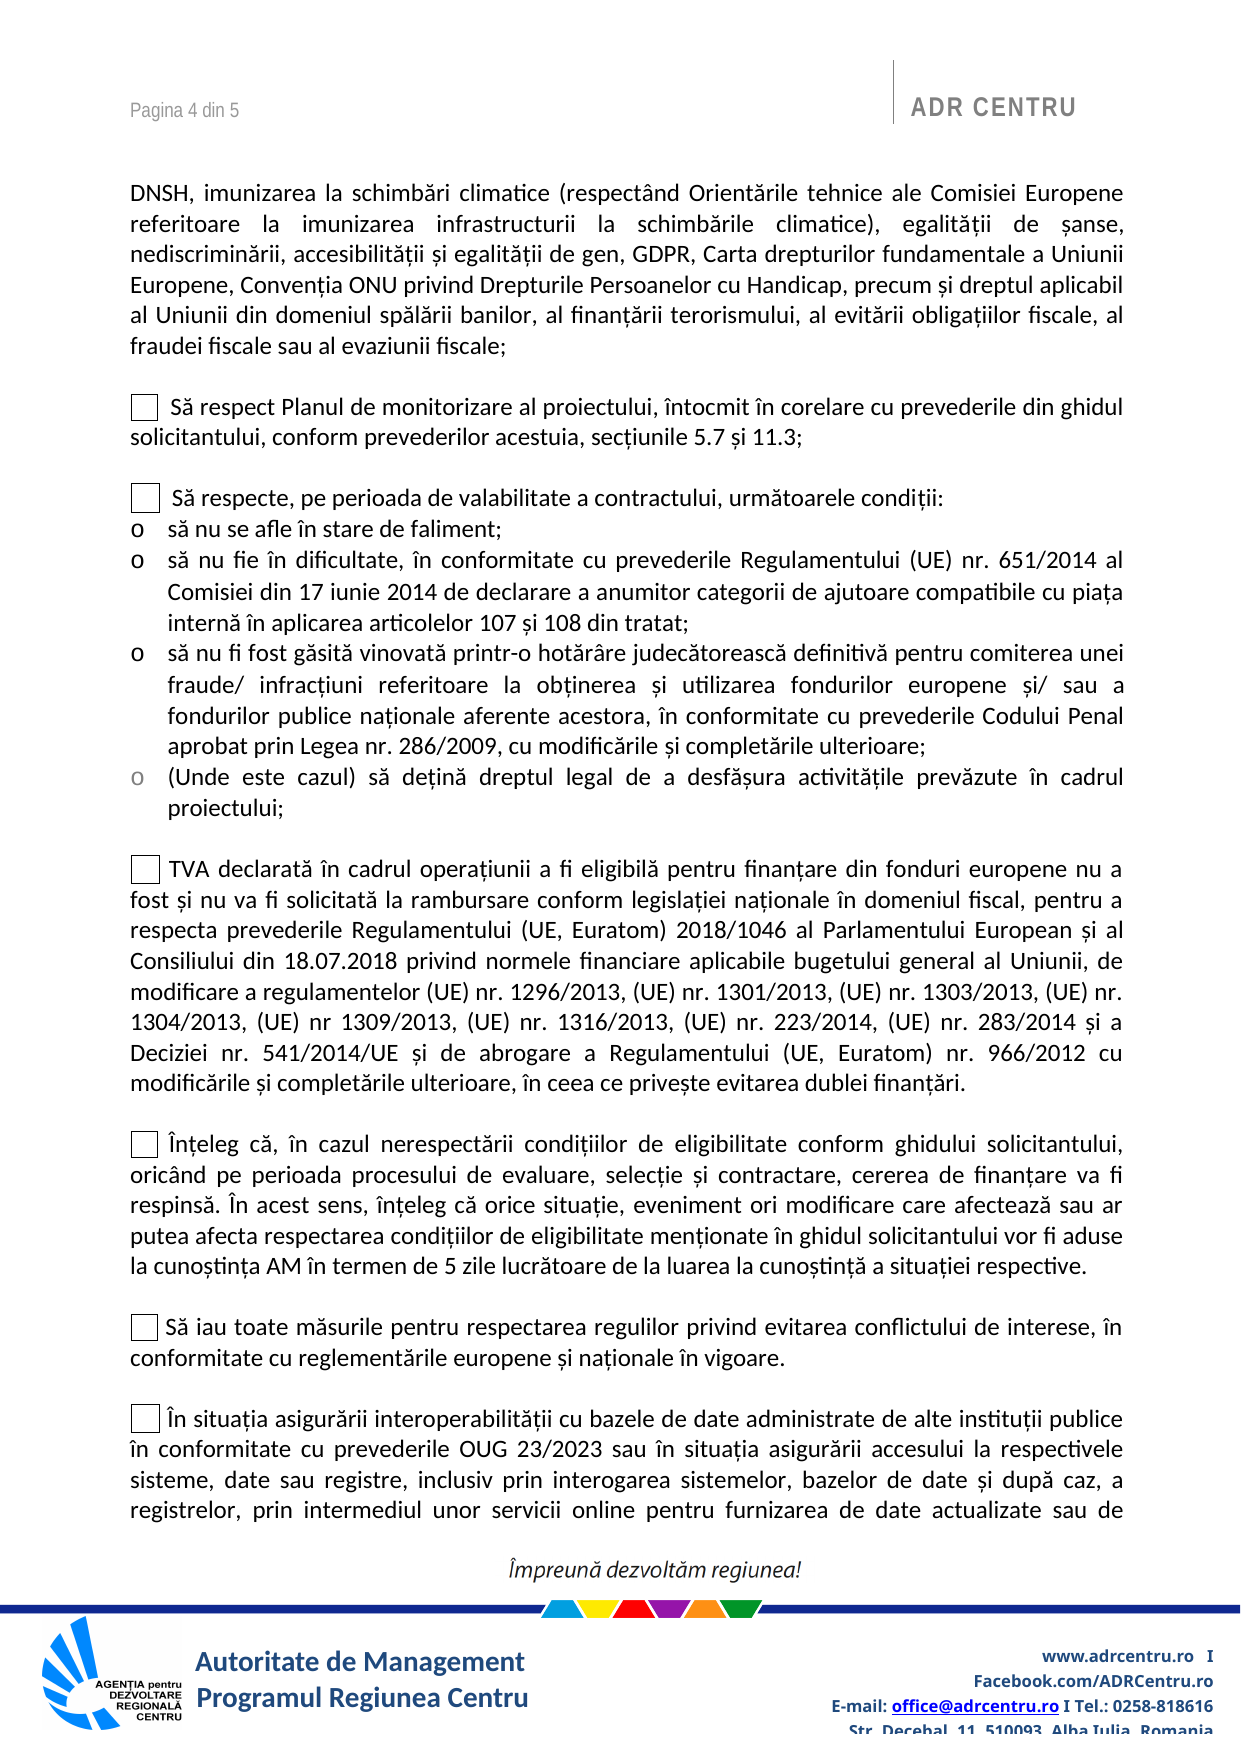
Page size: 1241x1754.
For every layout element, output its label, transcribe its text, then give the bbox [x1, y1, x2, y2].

list Să respecte, pe perioada de valabilitate a contractului, următoarele condiţii: [130, 482, 1125, 513]
list să nu fi fost găsită vinovată printr-o hotărâre judecătorească definitivă pentru comiterea unei fraude/ infracțiuni referitoare la obţinerea şi utilizarea fondurilor europene şi/ sau a fondurilor publice naţionale aferente acestora, în conformitate cu prevederile Codului Penal aprobat prin Legea nr. 286/2009, cu modificările şi completările ulterioare; [130, 637, 1125, 761]
picture [0, 1600, 550, 1730]
text Înțeleg că, în cazul nerespectării condițiilor de eligibilitate conform ghidului solicitantului, oricând pe perioada procesului de evaluare, selecție și contractare, cererea de finanțare va fi respinsă. În acest sens, înțeleg că orice situație, eveniment ori modificare care afectează sau ar putea afecta respectarea condițiilor de eligibilitate menționate în ghidul solicitantului vor fi aduse la cunoștința AM în termen de 5 zile lucrătoare de la luarea la cunoștință a situației respective. [130, 1128, 1125, 1281]
list (Unde este cazul) să dețină dreptul legal de a desfășura activitățile prevăzute în cadrul proiectului; [130, 761, 1125, 823]
picture [495, 1556, 814, 1583]
text TVA declarată în cadrul operațiunii a fi eligibilă pentru finanțare din fonduri europene nu a fost și nu va fi solicitată la rambursare conform legislației naționale în domeniul fiscal, pentru a respecta prevederile Regulamentului (UE, Euratom) 2018/1046 al Parlamentului European și al Consiliului din 18.07.2018 privind normele financiare aplicabile bugetului general al Uniunii, de modificare a regulamentelor (UE) nr. 1296/2013, (UE) nr. 1301/2013, (UE) nr. 1303/2013, (UE) nr. 1304/2013, (UE) nr 1309/2013, (UE) nr. 1316/2013, (UE) nr. 223/2014, (UE) nr. 283/2014 și a Deciziei nr. 541/2014/UE și de abrogare a Regulamentului (UE, Euratom) nr. 966/2012 cu modificările și completările ulterioare, în ceea ce privește evitarea dublei finanțări. [130, 854, 1125, 1098]
list să nu se afle în stare de faliment; [130, 513, 1125, 545]
picture [574, 1600, 1241, 1618]
list să nu fie în dificultate, în conformitate cu prevederile Regulamentului (UE) nr. 651/2014 al Comisiei din 17 iunie 2014 de declarare a anumitor categorii de ajutoare compatibile cu piața internă în aplicarea articolelor 107 și 108 din tratat; [130, 545, 1125, 637]
text Să respect Planul de monitorizare al proiectului, întocmit în corelare cu prevederile din ghidul solicitantului, conform prevederilor acestuia, secțiunile 5.7 și 11.3; [130, 391, 1125, 452]
text Să iau toate măsurile pentru respectarea regulilor privind evitarea conflictului de interese, în conformitate cu reglementările europene și naționale în vigoare. [130, 1311, 1125, 1372]
